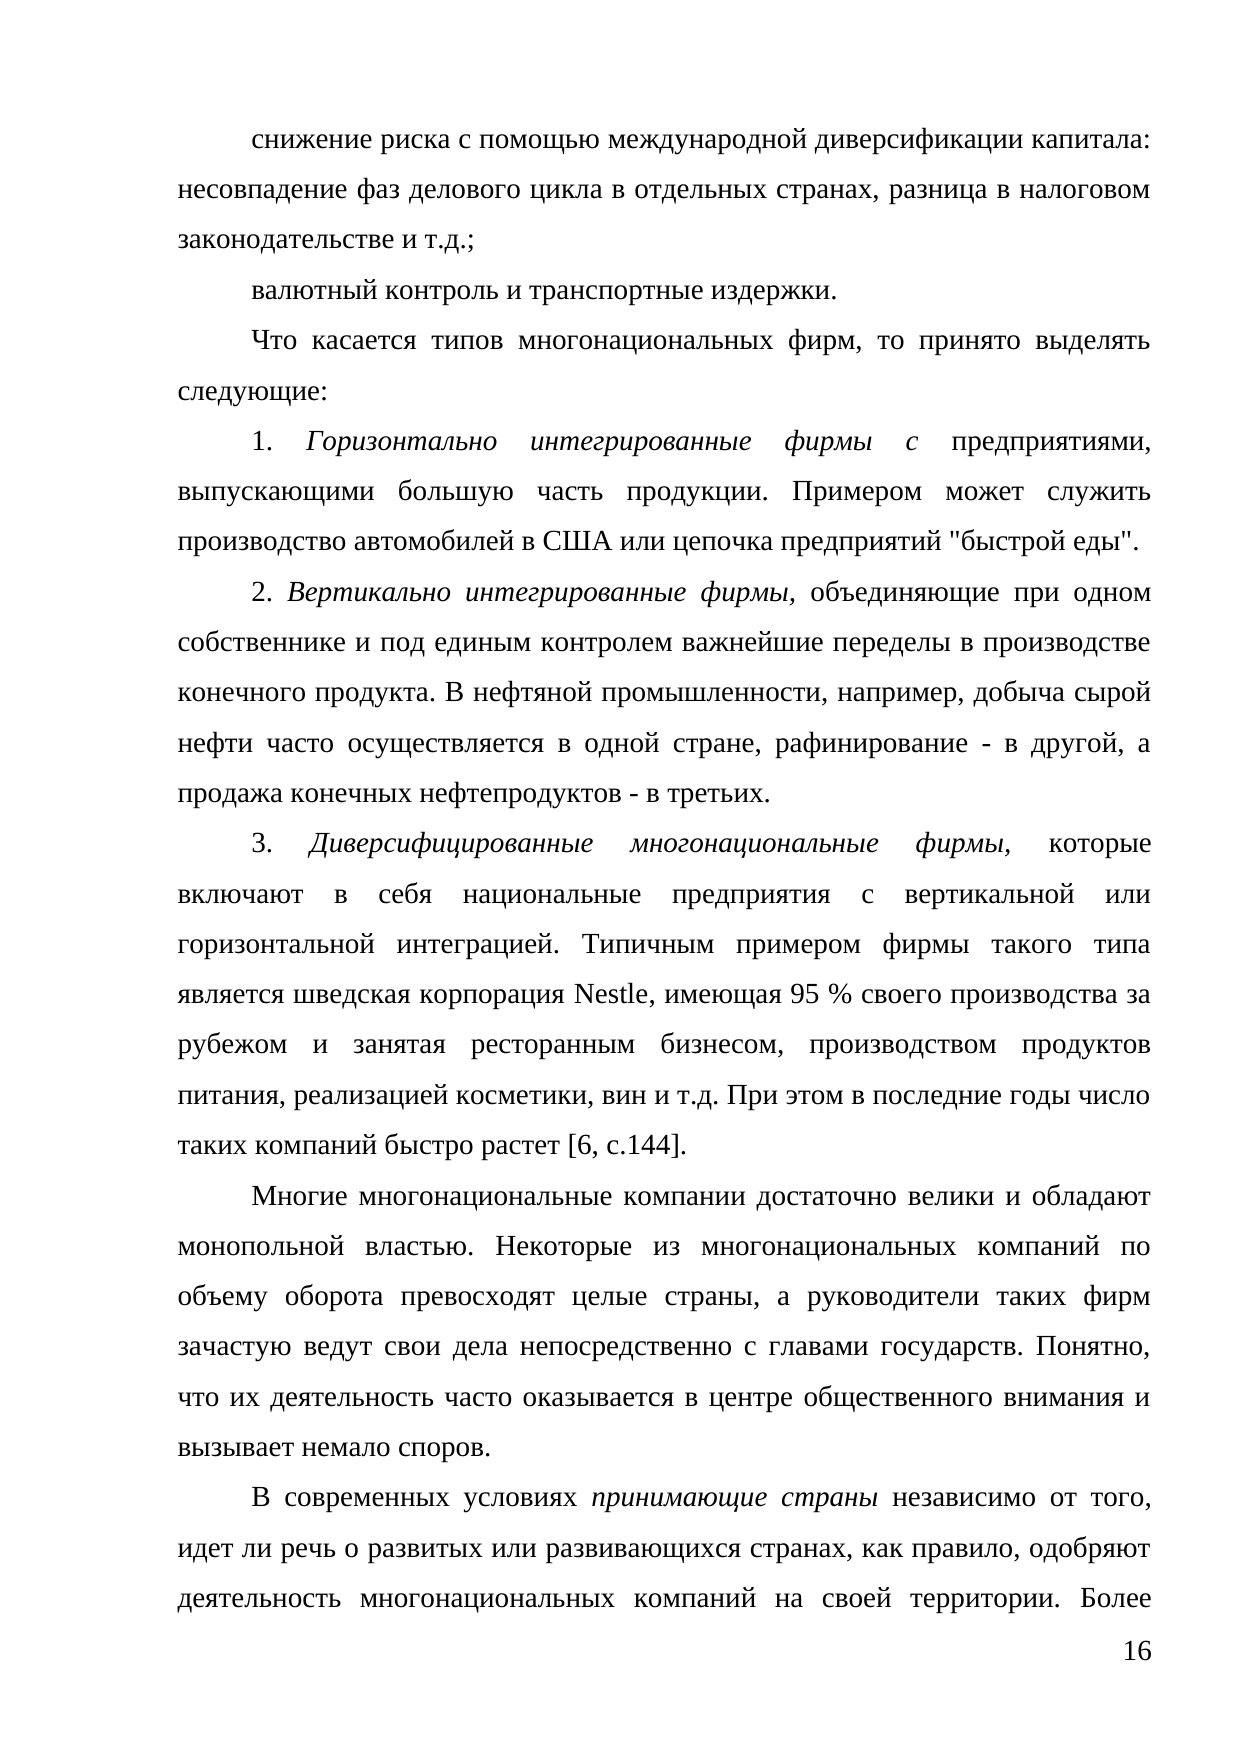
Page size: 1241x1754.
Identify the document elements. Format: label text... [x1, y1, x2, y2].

text валютный контроль и транспортные издержки. [177, 272, 1152, 306]
text Что касается типов многонациональных фирм, то принято выделять следующие: [177, 322, 1152, 406]
text Многие многонациональные компании достаточно велики и обладают монопольной властью. Некоторые из многонациональных компаний по объему оборота превосходят целые страны, а руководители таких фирм зачастую ведут свои дела непосредственно с главами государств. Понятно, что их деятельность часто оказывается в центре общественного внимания и вызывает немало споров. [177, 1178, 1152, 1463]
text снижение риска с помощью международной диверсификации капитала: несовпадение фаз делового цикла в отдельных странах, разница в налоговом законодательстве и т.д.; [177, 121, 1152, 255]
text 3. Диверсифицированные многонациональные фирмы, которые включают в себя национальные предприятия с вертикальной или горизонтальной интеграцией. Типичным примером фирмы такого типа является шведская корпорация Nestle, имеющая 95 % своего производства за рубежом и занятая ресторанным бизнесом, производством продуктов питания, реализацией косметики, вин и т.д. При этом в последние годы число таких компаний быстро растет [6, с.144]. [177, 825, 1152, 1161]
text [177, 1479, 1152, 1614]
text 1. Горизонтально интегрированные фирмы с предприятиями, выпускающими большую часть продукции. Примером может служить производство автомобилей в США или цепочка предприятий "быстрой еды". [177, 423, 1152, 557]
text 2. Вертикально интегрированные фирмы, объединяющие при одном собственнике и под единым контролем важнейшие переделы в производстве конечного продукта. В нефтяной промышленности, например, добыча сырой нефти часто осуществляется в одной стране, рафинирование - в другой, а продажа конечных нефтепродуктов - в третьих. [177, 574, 1152, 809]
